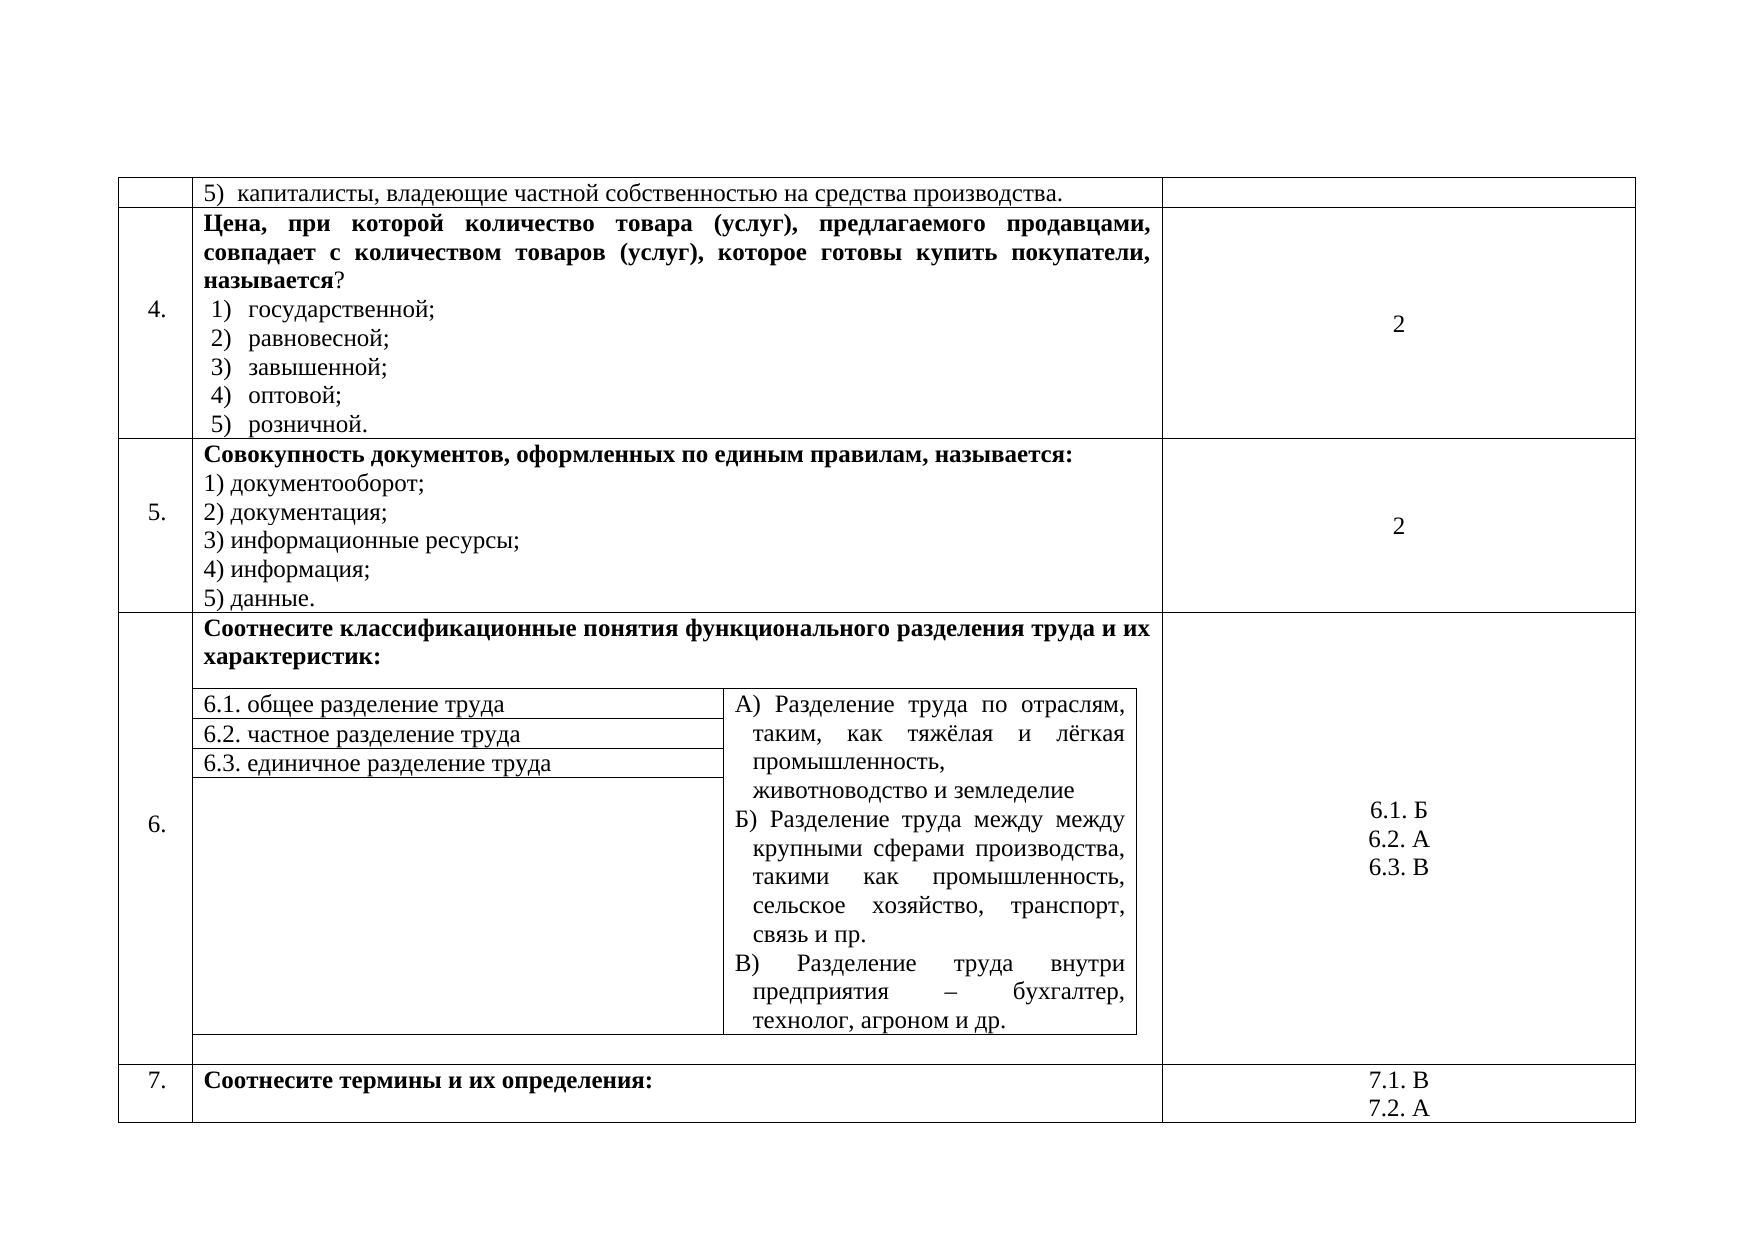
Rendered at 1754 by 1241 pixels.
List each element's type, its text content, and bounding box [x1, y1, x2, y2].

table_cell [193, 1065, 1162, 1122]
table_cell 6.1. Б 6.2. А 6.3. В [1163, 613, 1635, 1064]
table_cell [193, 178, 1162, 207]
table_cell 2 [1163, 208, 1635, 438]
table_cell [119, 439, 192, 612]
table_cell [119, 178, 192, 207]
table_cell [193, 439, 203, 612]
table_cell 2 [1163, 439, 1635, 612]
table_cell 4 [1163, 178, 1635, 207]
table_cell Совокупность документов, оформленных по единым правилам, называется: 1) документооборот; 2) документация; 3) информационные ресурсы; 4) информация; 5) данные. [315, 439, 1162, 612]
table_cell Соотнесите классификационные понятия функционального разделения труда и их характеристик: [193, 613, 1162, 1064]
table_cell [119, 208, 192, 438]
table_cell [119, 1065, 192, 1122]
table_cell [119, 613, 192, 1064]
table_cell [1163, 1065, 1635, 1122]
table_cell Цена, при которой количество товара (услуг), предлагаемого продавцами, совпадает с количеством товаров (услуг), которое готовы купить покупатели, называется? государственной; равновесной; завышенной; оптовой; розничной. [193, 208, 1162, 438]
